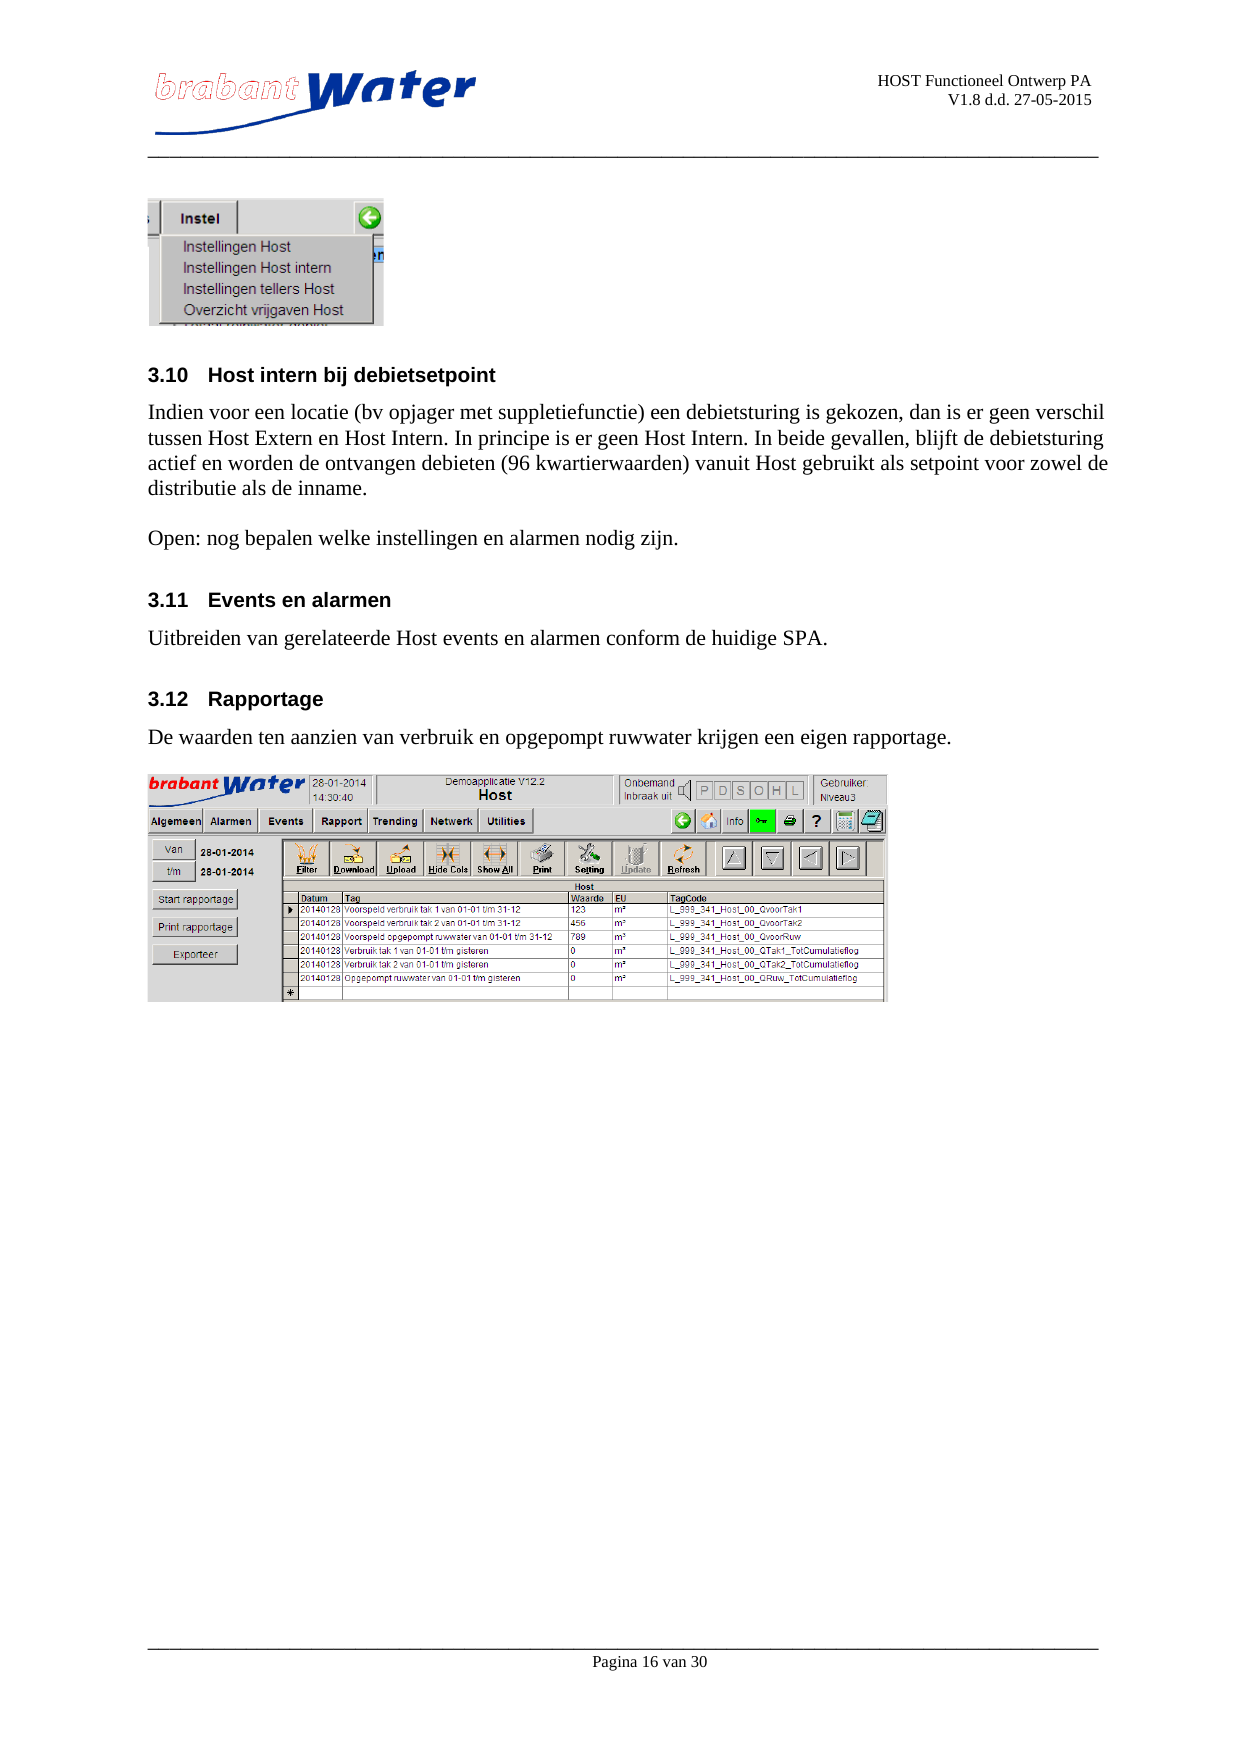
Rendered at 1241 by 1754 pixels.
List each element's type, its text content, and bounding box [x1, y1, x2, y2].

subtitle Host intern bij debietsetpoint [148, 363, 1152, 387]
picture [147, 198, 384, 326]
text Indien voor een locatie (bv opjager met suppletiefunctie) een debietsturing is gekozen, dan is er geen verschil tussen Host Extern en Host Intern. In principe is er geen Host Intern. In beide gevallen, blijft de debietsturing actief en worden de ontvangen debieten (96 kwartierwaarden) vanuit Host gebruikt als setpoint voor zowel de distributie als de inname. [148, 399, 1152, 500]
subtitle Rapportage [148, 687, 1152, 711]
text De waarden ten aanzien van verbruik en opgepompt ruwwater krijgen een eigen rapportage. [148, 724, 1152, 749]
picture [147, 774, 889, 1002]
text Open: nog bepalen welke instellingen en alarmen nodig zijn. [148, 525, 1152, 551]
subtitle Events en alarmen [148, 588, 1152, 612]
picture [155, 70, 476, 135]
text Uitbreiden van gerelateerde Host events en alarmen conform de huidige SPA. [148, 624, 1152, 650]
